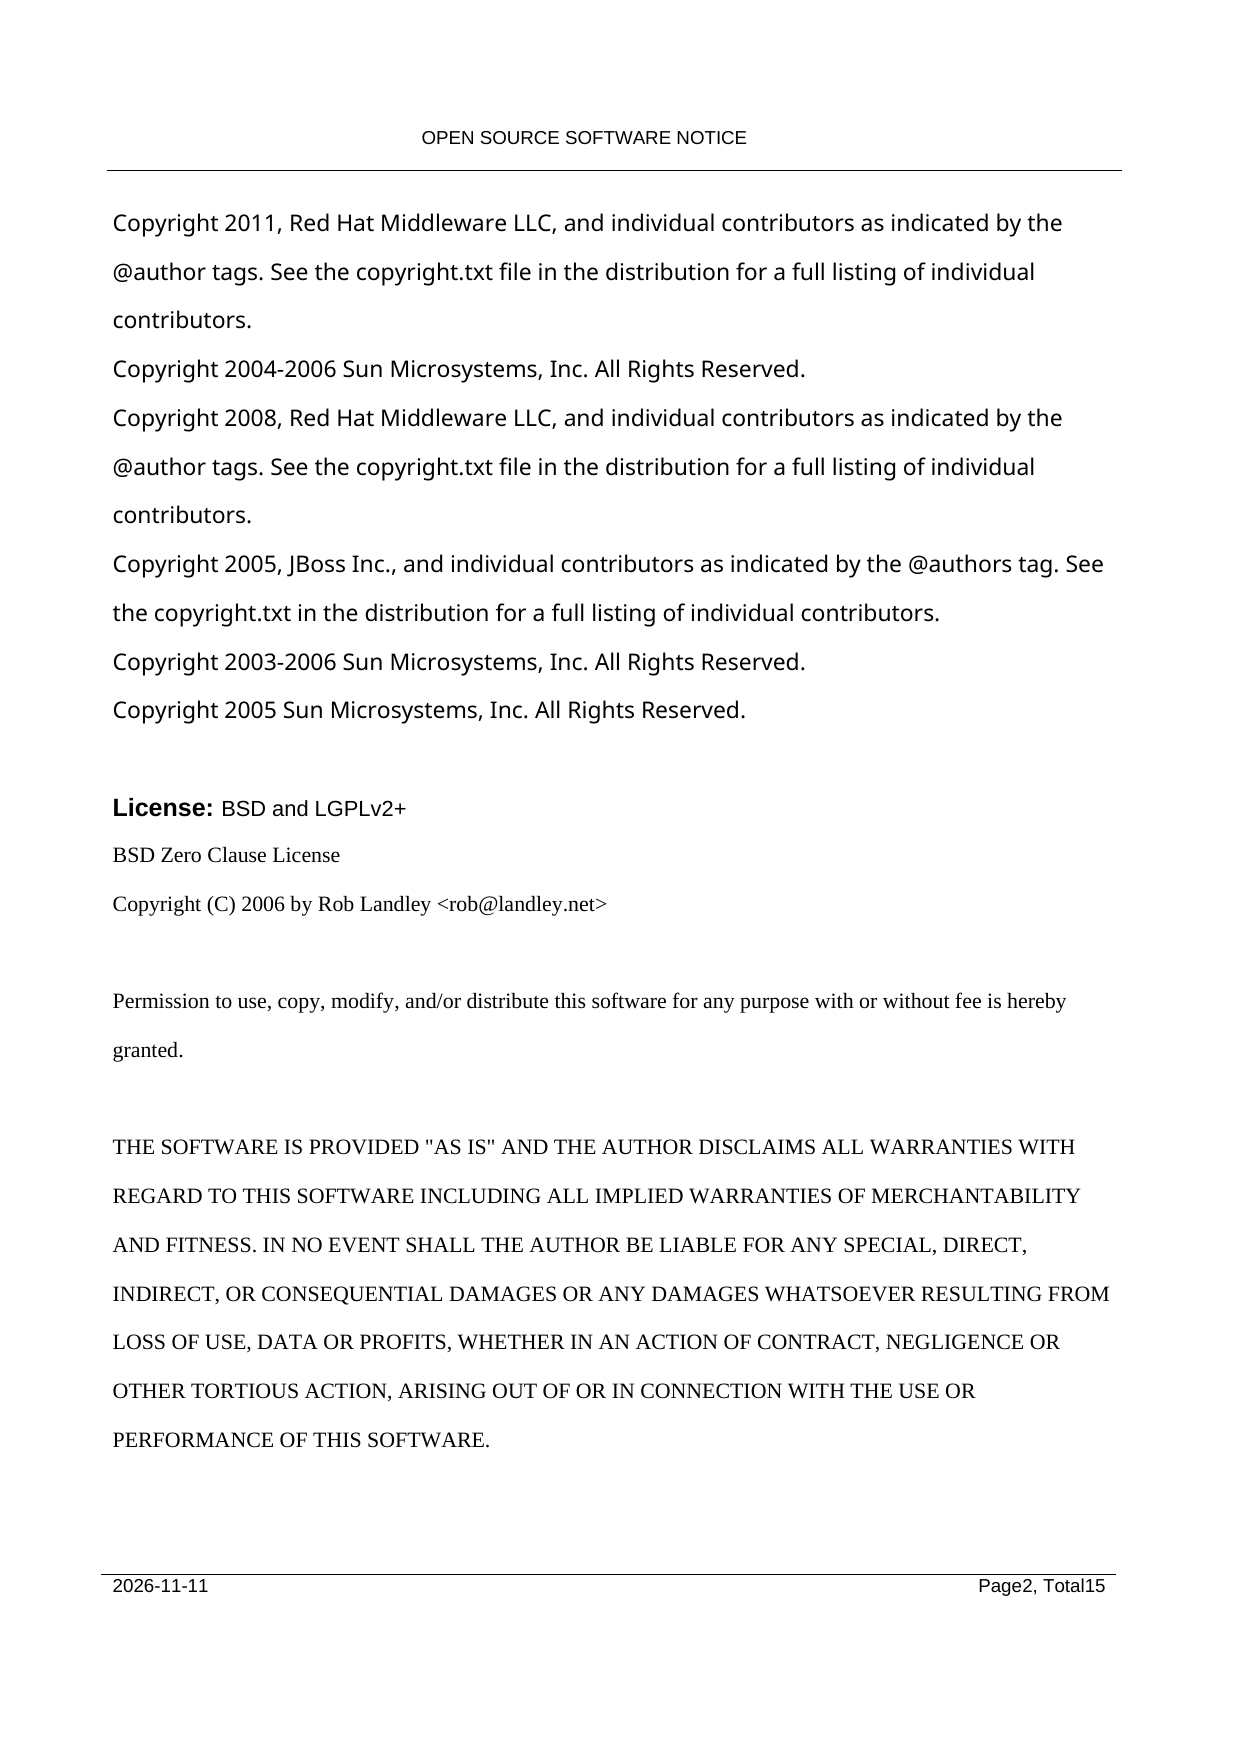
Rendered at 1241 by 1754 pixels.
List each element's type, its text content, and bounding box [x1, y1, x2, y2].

text License: BSD and LGPLv2+ [112, 791, 1128, 824]
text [112, 838, 1128, 1456]
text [112, 206, 1128, 775]
